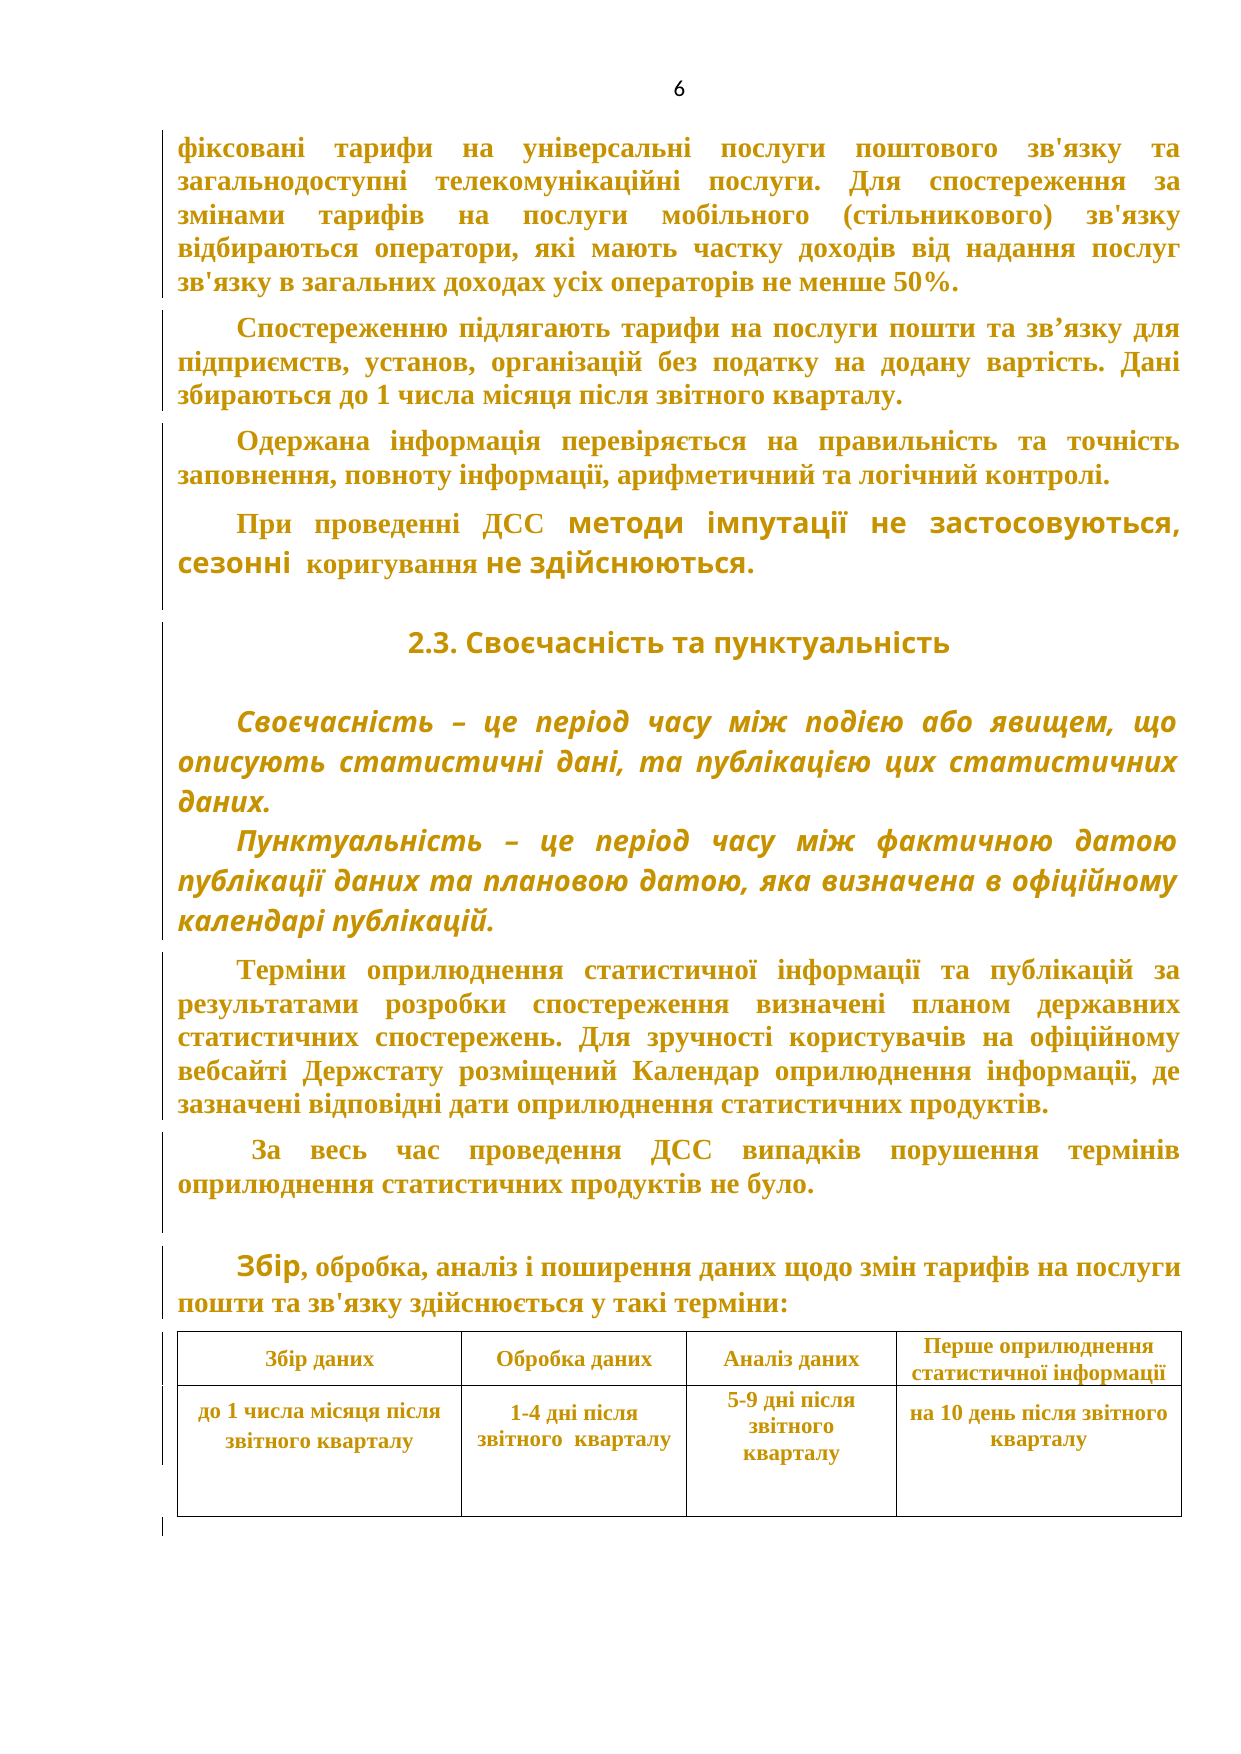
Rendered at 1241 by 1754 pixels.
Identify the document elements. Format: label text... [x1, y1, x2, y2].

text Своєчасність – це період часу між подією або явищем, що описують статистичні дані, та публікацією цих статистичних даних. [177, 702, 1181, 821]
text При проведенні ДСС методи імпутації не застосовуються, сезонні коригування не здійснюються. [177, 502, 1181, 582]
text Спостереженню підлягають тарифи на послуги пошти та зв’язку для підприємств, установ, організацій без податку на додану вартість. Дані збираються до 1 числа місяця після звітного кварталу. [177, 310, 1181, 411]
table_cell 1-4 дні після звітного кварталу [462, 1386, 686, 1516]
text Пунктуальність – це період часу між фактичною датою публікації даних та плановою датою, яка визначена в офіційному календарі публікацій. [177, 821, 1181, 940]
table_cell на 10 день після звітного кварталу [897, 1386, 1181, 1516]
table_header Збір даних [178, 1332, 461, 1385]
text Терміни оприлюднення статистичної інформації та публікацій за результатами розробки спостереження визначені планом державних статистичних спостережень. Для зручності користувачів на офіційному вебсайті Держстату розміщений Календар оприлюднення інформації, де зазначені відповідні дати оприлюднення статистичних продуктів. [177, 952, 1181, 1120]
table_header Аналіз даних [687, 1332, 896, 1385]
text Збір, обробка, аналіз і поширення даних щодо змін тарифів на послуги пошти та зв'язку здійснюється у такі терміни: [177, 1246, 1181, 1319]
table_header Перше оприлюднення статистичної інформації [897, 1332, 1181, 1385]
text За весь час проведення ДСС випадків порушення термінів оприлюднення статистичних продуктів не було. [177, 1132, 1181, 1199]
text Одержана інформація перевіряється на правильність та точність заповнення, повноту інформації, арифметичний та логічний контролі. [177, 423, 1181, 490]
table_header Обробка даних [462, 1332, 686, 1385]
table_cell до 1 числа місяця після звітного кварталу [178, 1386, 461, 1516]
text 2.3. Своєчасність та пунктуальність [177, 622, 1181, 662]
table_cell 5-9 дні після звітного кварталу [687, 1386, 896, 1516]
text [177, 130, 1181, 298]
